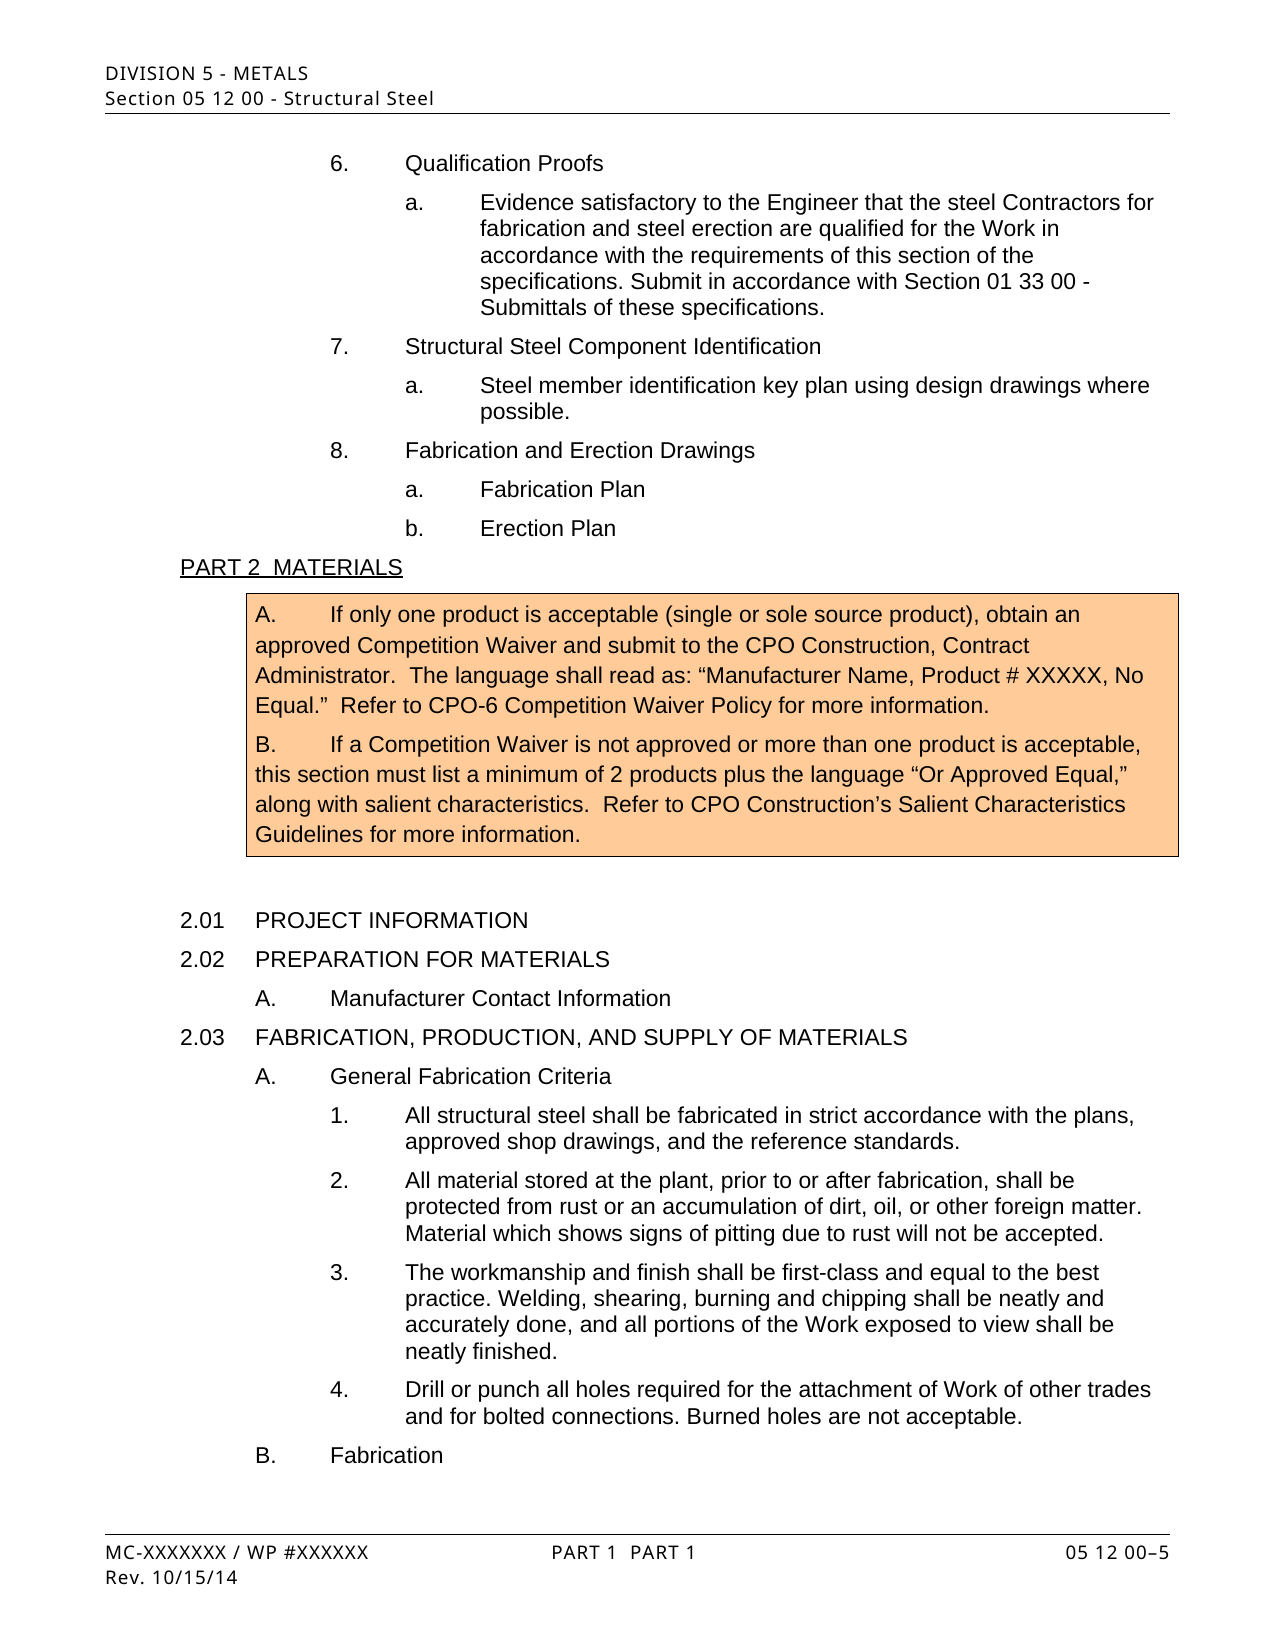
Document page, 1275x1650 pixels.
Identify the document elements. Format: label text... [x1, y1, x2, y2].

list All material stored at the plant, prior to or after fabrication, shall be protected from rust or an accumulation of dirt, oil, or other foreign matter. Material which shows signs of pitting due to rust will not be accepted. [330, 1167, 1170, 1246]
text A. If only one product is acceptable (single or sole source product), obtain an approved Competition Waiver and submit to the CPO Construction, Contract Administrator. The language shall read as: “Manufacturer Name, Product # XXXXX, No Equal.” Refer to CPO-6 Competition Waiver Policy for more information. [247, 594, 1178, 718]
list Manufacturer Contact Information [255, 985, 1170, 1012]
list Fabrication [255, 1442, 1170, 1468]
list All structural steel shall be fabricated in strict accordance with the plans, approved shop drawings, and the reference standards. [330, 1102, 1170, 1154]
list Evidence satisfactory to the Engineer that the steel Contractors for fabrication and steel erection are qualified for the Work in accordance with the requirements of this section of the specifications. Submit in accordance with Section 01 33 00 - Submittals of these specifications. [405, 189, 1170, 321]
text MATERIALS [180, 554, 1170, 580]
list FABRICATION, PRODUCTION, AND SUPPLY OF MATERIALS [180, 1024, 1170, 1050]
text B. If a Competition Waiver is not approved or more than one product is acceptable, this section must list a minimum of 2 products plus the language “Or Approved Equal,” along with salient characteristics. Refer to CPO Construction’s Salient Characteristics Guidelines for more information. [247, 722, 1178, 856]
list Qualification Proofs [330, 150, 1170, 176]
list The workmanship and finish shall be first-class and equal to the best practice. Welding, shearing, burning and chipping shall be neatly and accurately done, and all portions of the Work exposed to view shall be neatly finished. [330, 1258, 1170, 1364]
list Fabrication Plan [405, 476, 1170, 502]
list General Fabrication Criteria [255, 1063, 1170, 1089]
list PREPARATION FOR MATERIALS [180, 946, 1170, 973]
list Erection Plan [405, 515, 1170, 541]
list Drill or punch all holes required for the attachment of Work of other trades and for bolted connections. Burned holes are not acceptable. [330, 1376, 1170, 1429]
list Fabrication and Erection Drawings [330, 437, 1170, 463]
list Steel member identification key plan using design drawings where possible. [405, 372, 1170, 425]
list Structural Steel Component Identification [330, 333, 1170, 359]
list PROJECT INFORMATION [180, 907, 1170, 934]
